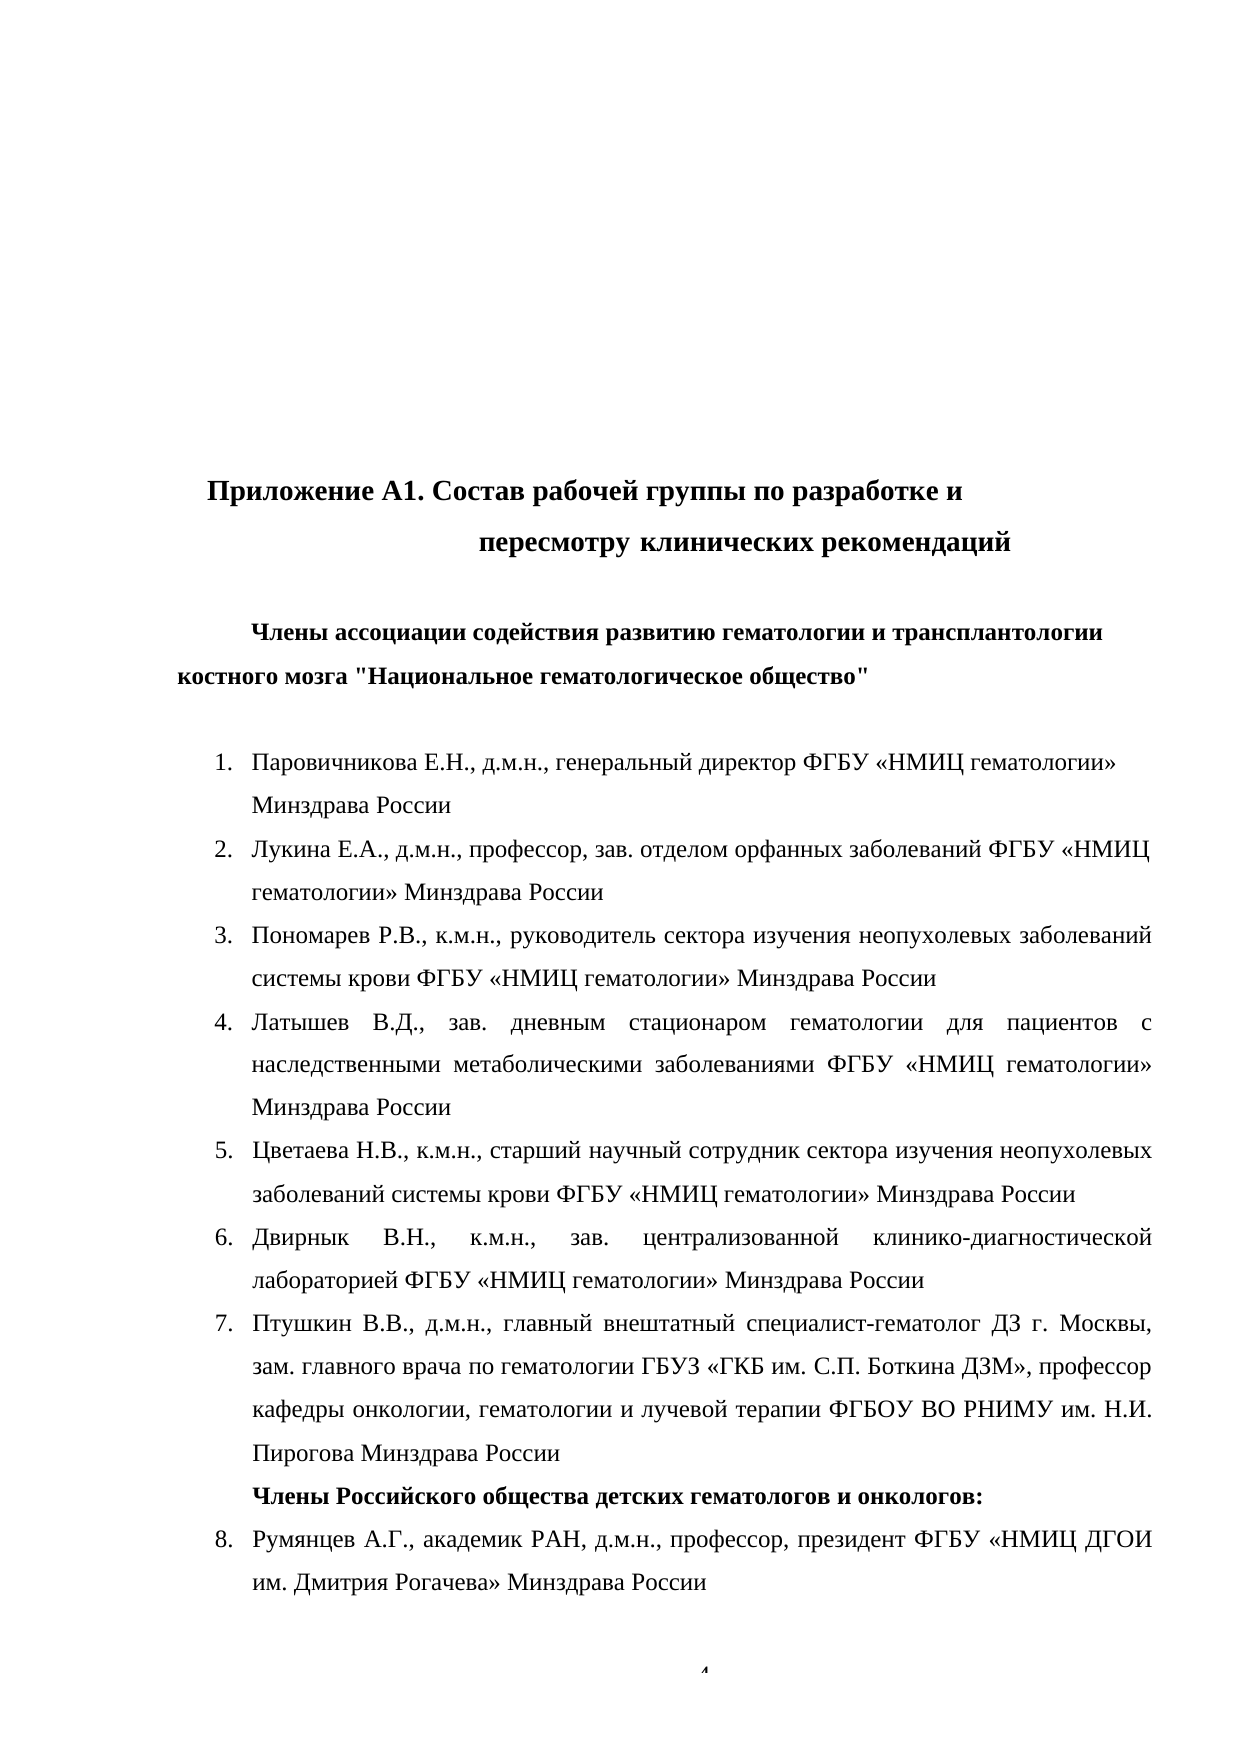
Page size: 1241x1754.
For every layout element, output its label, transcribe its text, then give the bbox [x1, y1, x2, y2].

list Лукина Е.А., д.м.н., профессор, зав. отделом орфанных заболеваний ФГБУ «НМИЦ гематологии» Минздрава России [214, 834, 1149, 905]
list Птушкин В.В., д.м.н., главный внештатный специалист-гематолог ДЗ г. Москвы, зам. главного врача по гематологии ГБУЗ «ГКБ им. С.П. Боткина ДЗМ», профессор кафедры онкологии, гематологии и лучевой терапии ФГБОУ ВО РНИМУ им. Н.И. Пирогова Минздрава России [214, 1308, 1152, 1466]
subtitle Приложение А1. Состав рабочей группы по разработке и пересмотру клинических рекомендаций [207, 473, 1117, 557]
list Румянцев А.Г., академик РАН, д.м.н., профессор, президент ФГБУ «НМИЦ ДГОИ им. Дмитрия Рогачева» Минздрава России [214, 1524, 1152, 1596]
text Члены Российского общества детских гематологов и онкологов: [252, 1481, 1163, 1510]
list Цветаева Н.В., к.м.н., старший научный сотрудник сектора изучения неопухолевых заболеваний системы крови ФГБУ «НМИЦ гематологии» Минздрава России [214, 1136, 1152, 1208]
list Пономарев Р.В., к.м.н., руководитель сектора изучения неопухолевых заболеваний системы крови ФГБУ «НМИЦ гематологии» Минздрава России [214, 920, 1152, 992]
text Члены ассоциации содействия развитию гематологии и трансплантологии костного мозга "Национальное гематологическое общество" [177, 617, 1117, 689]
list Паровичникова Е.Н., д.м.н., генеральный директор ФГБУ «НМИЦ гематологии» Минздрава России [214, 747, 1117, 819]
list Латышев В.Д., зав. дневным стационаром гематологии для пациентов с наследственными метаболическими заболеваниями ФГБУ «НМИЦ гематологии» Минздрава России [214, 1007, 1152, 1121]
list Двирнык В.Н., к.м.н., зав. централизованной клинико-диагностической лабораторией ФГБУ «НМИЦ гематологии» Минздрава России [214, 1222, 1152, 1294]
